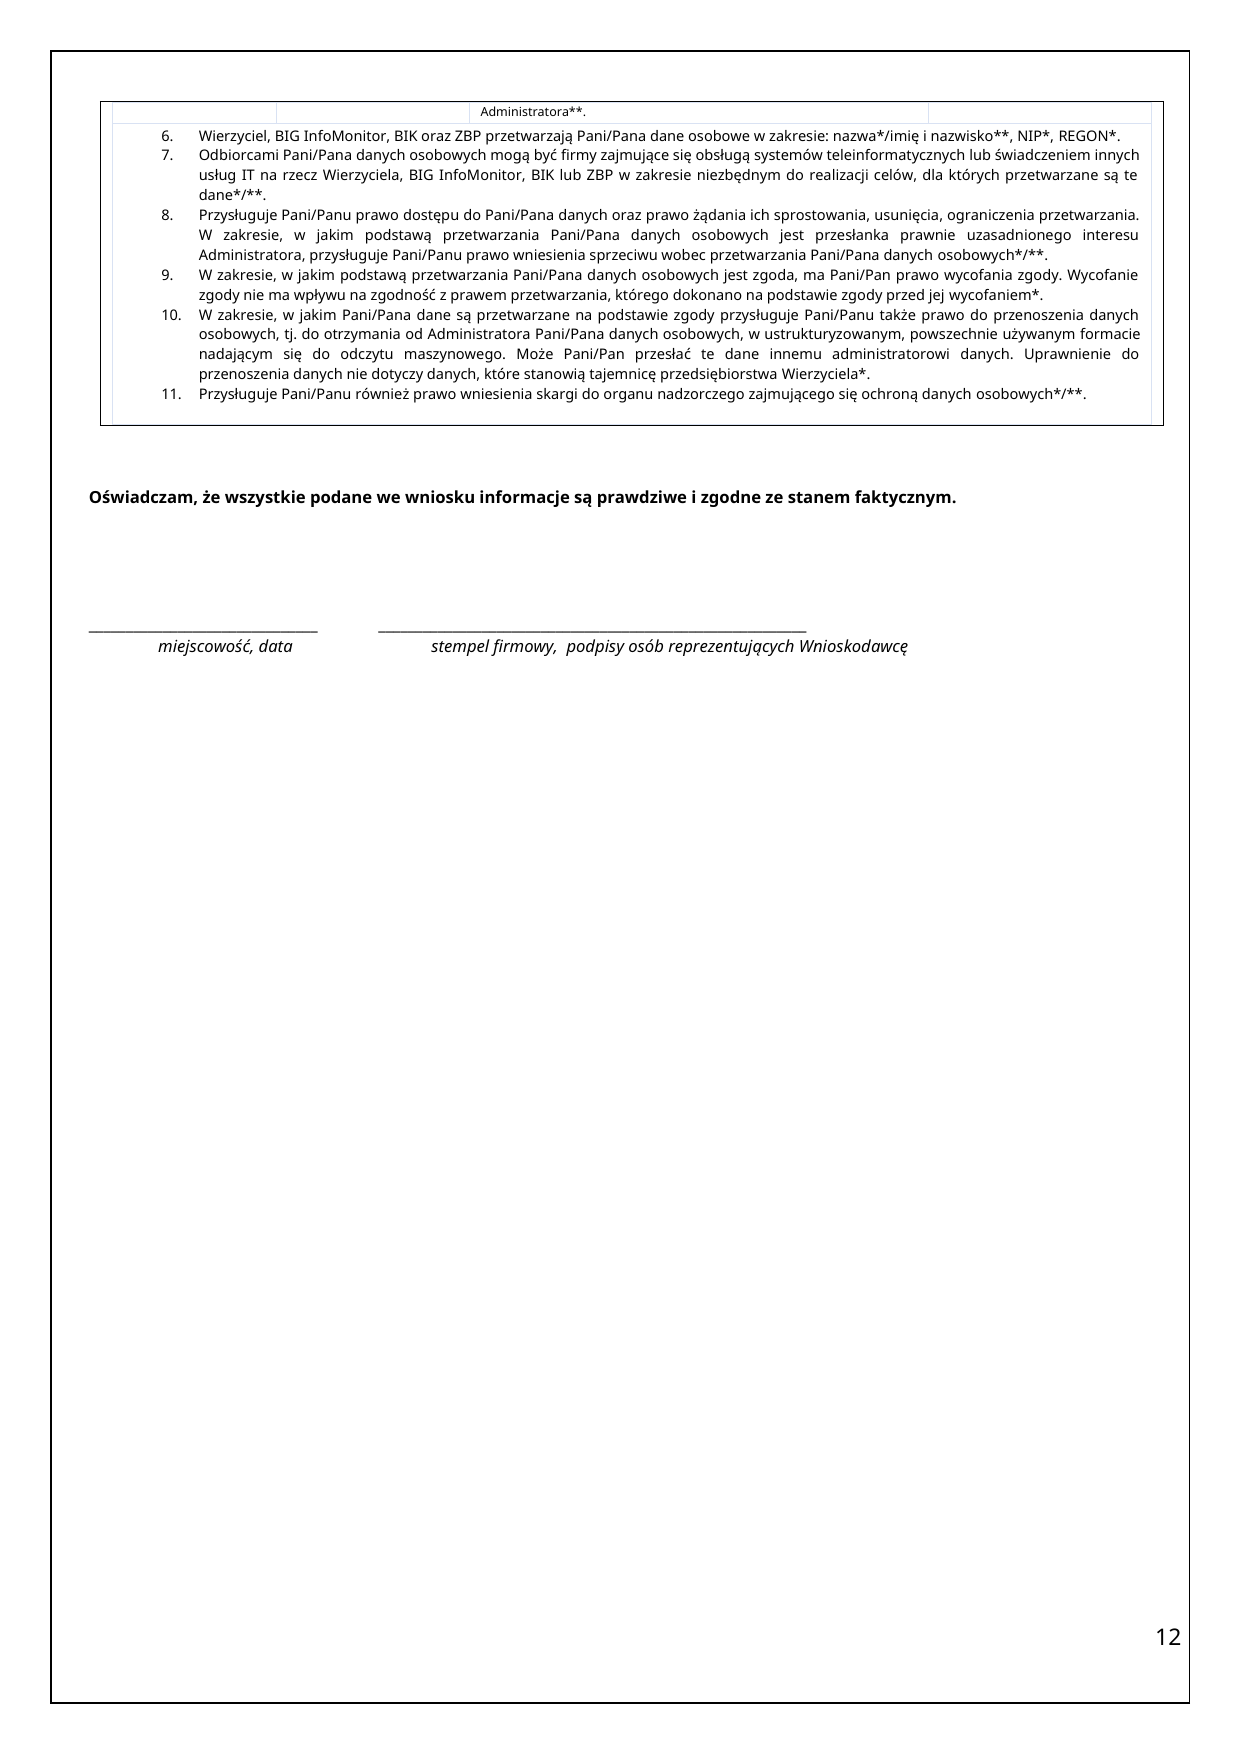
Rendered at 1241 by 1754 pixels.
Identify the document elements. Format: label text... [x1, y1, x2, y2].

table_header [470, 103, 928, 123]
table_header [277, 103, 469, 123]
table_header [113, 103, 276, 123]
text miejscowość, data stempel firmowy, podpisy osób reprezentujących Wnioskodawcę [89, 635, 1181, 657]
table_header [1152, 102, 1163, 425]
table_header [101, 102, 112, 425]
text _______________________________ __________________________________________________________ [89, 612, 1181, 635]
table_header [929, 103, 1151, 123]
text Oświadczam, że wszystkie podane we wniosku informacje są prawdziwe i zgodne ze stanem faktycznym. [89, 486, 1181, 509]
